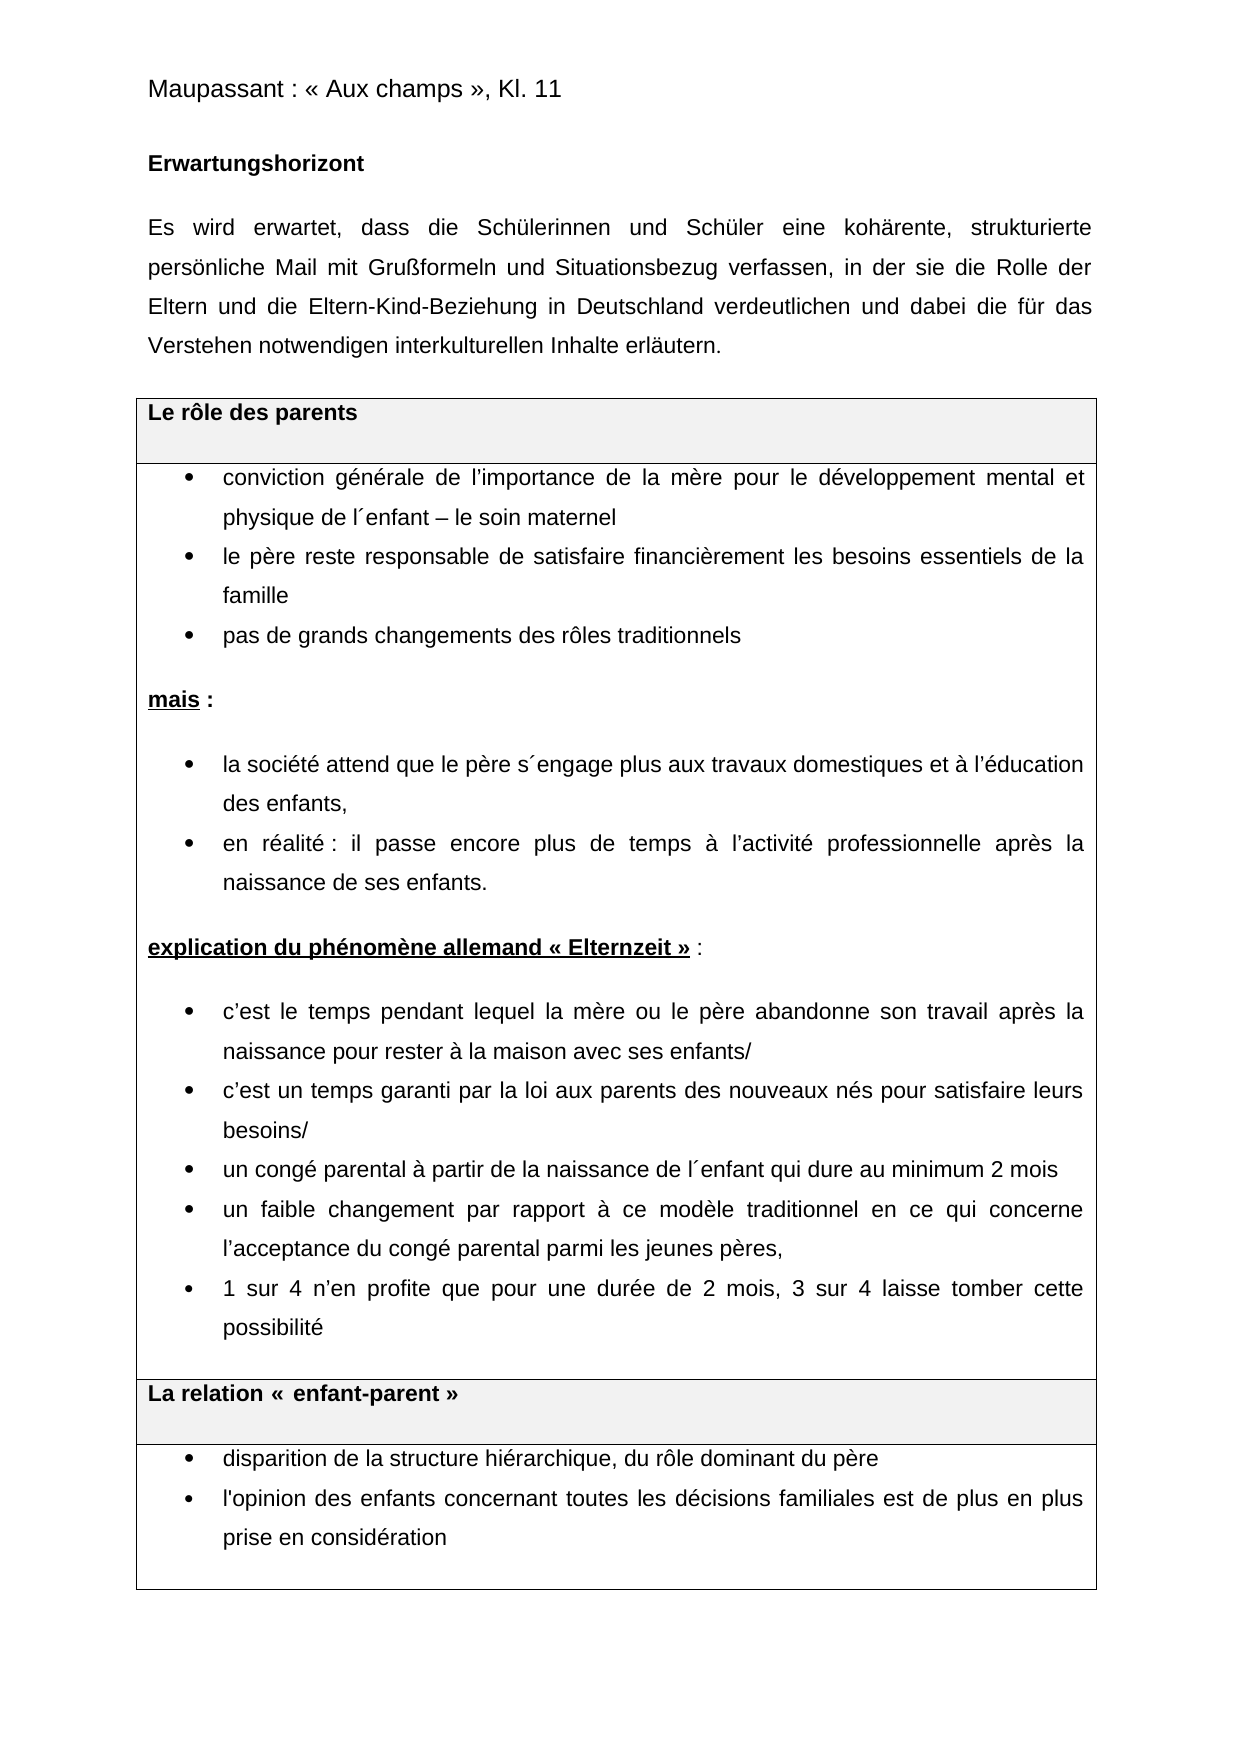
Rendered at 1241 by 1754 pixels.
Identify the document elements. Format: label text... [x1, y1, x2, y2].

table_cell disparition de la structure hiérarchique, du rôle dominant du père l'opinion des enfants concernant toutes les décisions familiales est de plus en plus prise en considération [137, 1445, 1096, 1588]
text Erwartungshorizont [148, 149, 1093, 176]
table_cell conviction générale de l’importance de la mère pour le développement mental et physique de l´enfant – le soin maternel le père reste responsable de satisfaire financièrement les besoins essentiels de la famille pas de grands changements des rôles traditionnels mais : la société attend que le père s´engage plus aux travaux domestiques et à l’éducation des enfants, en réalité : il passe encore plus de temps à l’activité professionnelle après la naissance de ses enfants. explication du phénomène allemand « Elternzeit » : c’est le temps pendant lequel la mère ou le père abandonne son travail après la naissance pour rester à la maison avec ses enfants/ c’est un temps garanti par la loi aux parents des nouveaux nés pour satisfaire leurs besoins/ un congé parental à partir de la naissance de l´enfant qui dure au minimum 2 mois un faible changement par rapport à ce modèle traditionnel en ce qui concerne l’acceptance du congé parental parmi les jeunes pères, 1 sur 4 n’en profite que pour une durée de 2 mois, 3 sur 4 laisse tomber cette possibilité [137, 464, 1096, 1378]
table_header Le rôle des parents [137, 399, 1096, 463]
table_cell La relation « enfant-parent » [137, 1380, 1096, 1444]
text Es wird erwartet, dass die Schülerinnen und Schüler eine kohärente, strukturierte persönliche Mail mit Grußformeln und Situationsbezug verfassen, in der sie die Rolle der Eltern und die Eltern-Kind-Beziehung in Deutschland verdeutlichen und dabei die für das Verstehen notwendigen interkulturellen Inhalte erläutern. [148, 214, 1093, 359]
